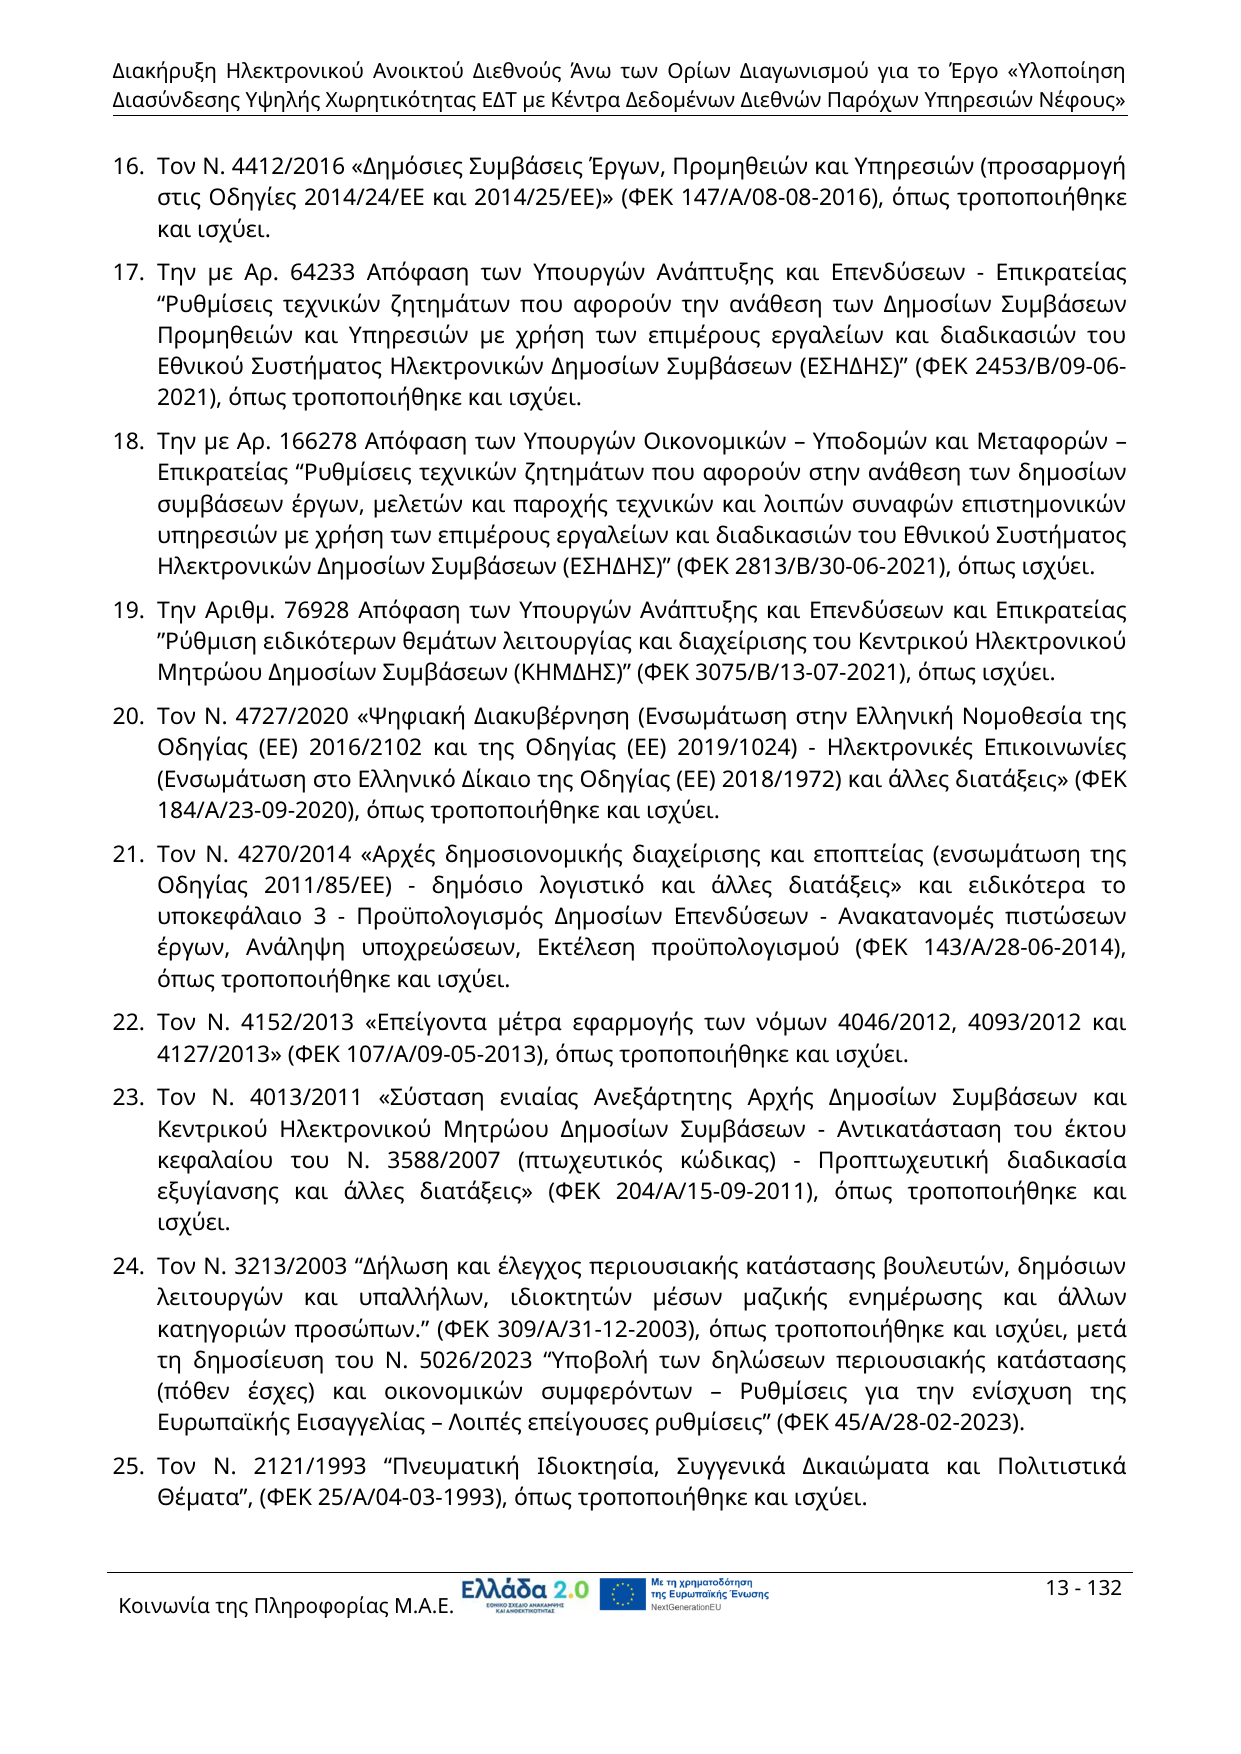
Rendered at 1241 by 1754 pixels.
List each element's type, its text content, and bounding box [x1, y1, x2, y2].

list Τον Ν. 4270/2014 «Αρχές δημοσιονομικής διαχείρισης και εποπτείας (ενσωμάτωση της Οδηγίας 2011/85/ΕΕ) - δημόσιο λογιστικό και άλλες διατάξεις» και ειδικότερα το υποκεφάλαιο 3 - Προϋπολογισμός Δημοσίων Επενδύσεων - Ανακατανομές πιστώσεων έργων, Ανάληψη υποχρεώσεων, Εκτέλεση προϋπολογισμού (ΦΕΚ 143/Α/28-06-2014), όπως τροποποιήθηκε και ισχύει. [112, 837, 1128, 994]
list Τον Ν. 4152/2013 «Επείγοντα μέτρα εφαρμογής των νόμων 4046/2012, 4093/2012 και 4127/2013» (ΦΕΚ 107/Α/09-05-2013), όπως τροποποιήθηκε και ισχύει. [112, 1006, 1128, 1069]
list Την Αριθμ. 76928 Απόφαση των Υπουργών Ανάπτυξης και Επενδύσεων και Επικρατείας ”Ρύθμιση ειδικότερων θεμάτων λειτουργίας και διαχείρισης του Κεντρικού Ηλεκτρονικού Μητρώου Δημοσίων Συμβάσεων (ΚΗΜΔΗΣ)” (ΦΕΚ 3075/Β/13-07-2021), όπως ισχύει. [112, 594, 1128, 687]
picture [460, 1573, 774, 1614]
list Τον N. 3213/2003 “Δήλωση και έλεγχος περιουσιακής κατάστασης βουλευτών, δημόσιων λειτουργών και υπαλλήλων, ιδιοκτητών μέσων μαζικής ενημέρωσης και άλλων κατηγοριών προσώπων.” (ΦΕΚ 309/A/31-12-2003), όπως τροποποιήθηκε και ισχύει, μετά τη δημοσίευση του Ν. 5026/2023 “Υποβολή των δηλώσεων περιουσιακής κατάστασης (πόθεν έσχες) και οικoνομικών συμφερόντων – Ρυθμίσεις για την ενίσχυση της Ευρωπαϊκής Εισαγγελίας – Λοιπές επείγουσες ρυθμίσεις” (ΦΕΚ 45/Α/28-02-2023). [112, 1250, 1128, 1437]
list Τον Ν. 4412/2016 «Δημόσιες Συμβάσεις Έργων, Προμηθειών και Υπηρεσιών (προσαρμογή στις Οδηγίες 2014/24/ΕΕ και 2014/25/ΕΕ)» (ΦΕΚ 147/Α/08-08-2016), όπως τροποποιήθηκε και ισχύει. [112, 150, 1128, 244]
list Τον Ν. 2121/1993 “Πνευματική Ιδιοκτησία, Συγγενικά Δικαιώματα και Πολιτιστικά Θέματα”, (ΦΕΚ 25/Α/04-03-1993), όπως τροποποιήθηκε και ισχύει. [112, 1450, 1128, 1512]
list Την με Αρ. 64233 Απόφαση των Υπουργών Ανάπτυξης και Επενδύσεων - Επικρατείας “Ρυθμίσεις τεχνικών ζητημάτων που αφορούν την ανάθεση των Δημοσίων Συμβάσεων Προμηθειών και Υπηρεσιών με χρήση των επιμέρους εργαλείων και διαδικασιών του Εθνικού Συστήματος Ηλεκτρονικών Δημοσίων Συμβάσεων (ΕΣΗΔΗΣ)” (ΦΕΚ 2453/Β/09-06-2021), όπως τροποποιήθηκε και ισχύει. [112, 256, 1128, 412]
list Toν N. 4013/2011 «Σύσταση ενιαίας Ανεξάρτητης Αρχής Δημοσίων Συμβάσεων και Κεντρικού Ηλεκτρονικού Μητρώου Δημοσίων Συμβάσεων - Αντικατάσταση του έκτου κεφαλαίου του Ν. 3588/2007 (πτωχευτικός κώδικας) - Προπτωχευτική διαδικασία εξυγίανσης και άλλες διατάξεις» (ΦΕΚ 204/Α/15-09-2011), όπως τροποποιήθηκε και ισχύει. [112, 1081, 1128, 1237]
list Την με Αρ. 166278 Απόφαση των Υπουργών Οικονομικών – Υποδομών και Μεταφορών – Επικρατείας “Ρυθμίσεις τεχνικών ζητημάτων που αφορούν στην ανάθεση των δημοσίων συμβάσεων έργων, μελετών και παροχής τεχνικών και λοιπών συναφών επιστημονικών υπηρεσιών με χρήση των επιμέρους εργαλείων και διαδικασιών του Εθνικού Συστήματος Ηλεκτρονικών Δημοσίων Συμβάσεων (ΕΣΗΔΗΣ)” (ΦΕΚ 2813/Β/30-06-2021), όπως ισχύει. [112, 425, 1128, 581]
list Τον Ν. 4727/2020 «Ψηφιακή Διακυβέρνηση (Ενσωμάτωση στην Ελληνική Νομοθεσία της Οδηγίας (ΕΕ) 2016/2102 και της Οδηγίας (ΕΕ) 2019/1024) - Ηλεκτρονικές Επικοινωνίες (Ενσωμάτωση στο Ελληνικό Δίκαιο της Οδηγίας (ΕΕ) 2018/1972) και άλλες διατάξεις» (ΦΕΚ 184/Α/23-09-2020), όπως τροποποιήθηκε και ισχύει. [112, 700, 1128, 825]
